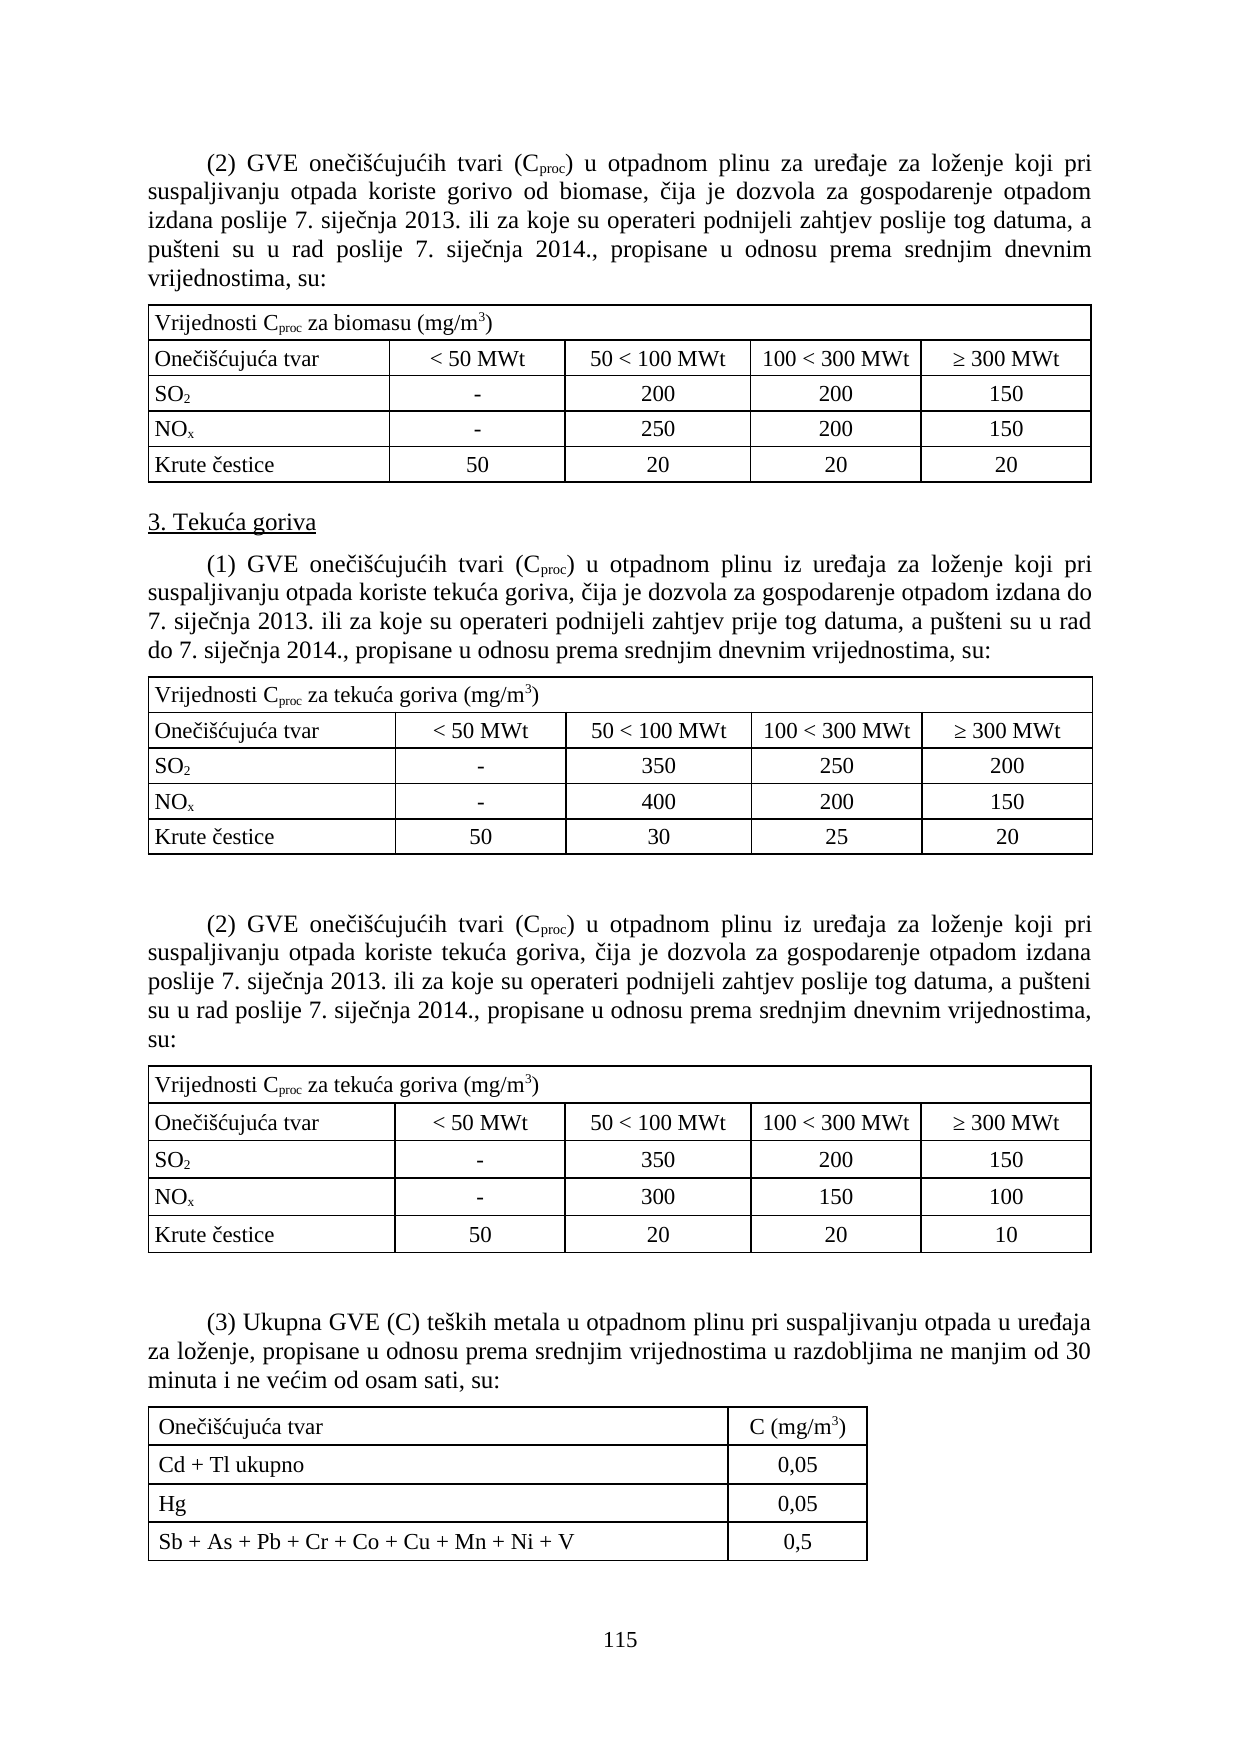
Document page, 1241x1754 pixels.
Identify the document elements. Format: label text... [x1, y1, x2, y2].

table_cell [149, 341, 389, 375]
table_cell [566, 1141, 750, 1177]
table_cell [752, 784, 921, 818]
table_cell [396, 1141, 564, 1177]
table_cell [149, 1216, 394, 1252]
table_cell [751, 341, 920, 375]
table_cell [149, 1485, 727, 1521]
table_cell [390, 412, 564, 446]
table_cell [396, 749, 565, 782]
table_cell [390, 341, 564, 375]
text (1) GVE onečišćujućih tvari (Cproc) u otpadnom plinu iz uređaja za loženje koji pri suspaljivanju otpada koriste tekuća goriva, čija je dozvola za gospodarenje otpadom izdana do 7. siječnja 2013. ili za koje su operateri podnijeli zahtjev prije tog datuma, a pušteni su u rad do 7. siječnja 2014., propisane u odnosu prema srednjim dnevnim vrijednostima, su: [148, 549, 1093, 664]
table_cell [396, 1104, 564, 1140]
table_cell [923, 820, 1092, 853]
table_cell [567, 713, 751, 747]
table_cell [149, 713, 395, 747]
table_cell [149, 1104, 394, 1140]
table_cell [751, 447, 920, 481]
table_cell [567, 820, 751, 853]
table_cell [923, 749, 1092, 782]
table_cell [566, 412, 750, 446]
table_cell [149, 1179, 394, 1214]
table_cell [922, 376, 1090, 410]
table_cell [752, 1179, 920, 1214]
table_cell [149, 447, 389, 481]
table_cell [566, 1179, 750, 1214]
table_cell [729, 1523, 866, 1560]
text 3. Tekuća goriva [148, 507, 1093, 536]
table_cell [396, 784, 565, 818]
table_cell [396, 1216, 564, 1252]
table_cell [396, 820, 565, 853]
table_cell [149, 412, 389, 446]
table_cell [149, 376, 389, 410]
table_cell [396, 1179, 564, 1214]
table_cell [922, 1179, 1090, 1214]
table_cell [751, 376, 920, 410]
text (3) Ukupna GVE (C) teških metala u otpadnom plinu pri suspaljivanju otpada u uređaja za loženje, propisane u odnosu prema srednjim vrijednostima u razdobljima ne manjim od 30 minuta i ne većim od osam sati, su: [148, 1307, 1093, 1393]
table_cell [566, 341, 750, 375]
text (2) GVE onečišćujućih tvari (Cproc) u otpadnom plinu za uređaje za loženje koji pri suspaljivanju otpada koriste gorivo od biomase, čija je dozvola za gospodarenje otpadom izdana poslije 7. siječnja 2013. ili za koje su operateri podnijeli zahtjev poslije tog datuma, a pušteni su u rad poslije 7. siječnja 2014., propisane u odnosu prema srednjim dnevnim vrijednostima, su: [148, 148, 1093, 291]
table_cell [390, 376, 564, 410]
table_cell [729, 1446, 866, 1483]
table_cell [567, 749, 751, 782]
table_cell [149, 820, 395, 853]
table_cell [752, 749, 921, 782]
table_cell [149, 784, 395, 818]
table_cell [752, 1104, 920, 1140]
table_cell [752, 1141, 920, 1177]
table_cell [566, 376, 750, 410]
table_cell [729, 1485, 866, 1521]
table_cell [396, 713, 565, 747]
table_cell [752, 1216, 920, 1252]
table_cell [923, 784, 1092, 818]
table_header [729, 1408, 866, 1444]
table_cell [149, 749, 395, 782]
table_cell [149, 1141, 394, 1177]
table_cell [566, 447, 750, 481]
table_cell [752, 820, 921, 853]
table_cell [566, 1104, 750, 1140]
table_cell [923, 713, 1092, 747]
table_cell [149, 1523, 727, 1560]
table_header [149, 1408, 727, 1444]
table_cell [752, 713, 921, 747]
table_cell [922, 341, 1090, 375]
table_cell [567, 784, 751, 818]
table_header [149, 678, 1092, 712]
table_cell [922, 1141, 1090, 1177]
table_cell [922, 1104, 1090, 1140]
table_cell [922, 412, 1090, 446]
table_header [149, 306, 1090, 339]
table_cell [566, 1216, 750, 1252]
text (2) GVE onečišćujućih tvari (Cproc) u otpadnom plinu iz uređaja za loženje koji pri suspaljivanju otpada koriste tekuća goriva, čija je dozvola za gospodarenje otpadom izdana poslije 7. siječnja 2013. ili za koje su operateri podnijeli zahtjev poslije tog datuma, a pušteni su u rad poslije 7. siječnja 2014., propisane u odnosu prema srednjim dnevnim vrijednostima, su: [148, 909, 1093, 1052]
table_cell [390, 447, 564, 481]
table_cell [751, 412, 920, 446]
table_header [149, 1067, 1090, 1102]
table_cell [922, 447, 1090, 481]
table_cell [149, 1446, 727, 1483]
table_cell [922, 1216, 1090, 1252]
